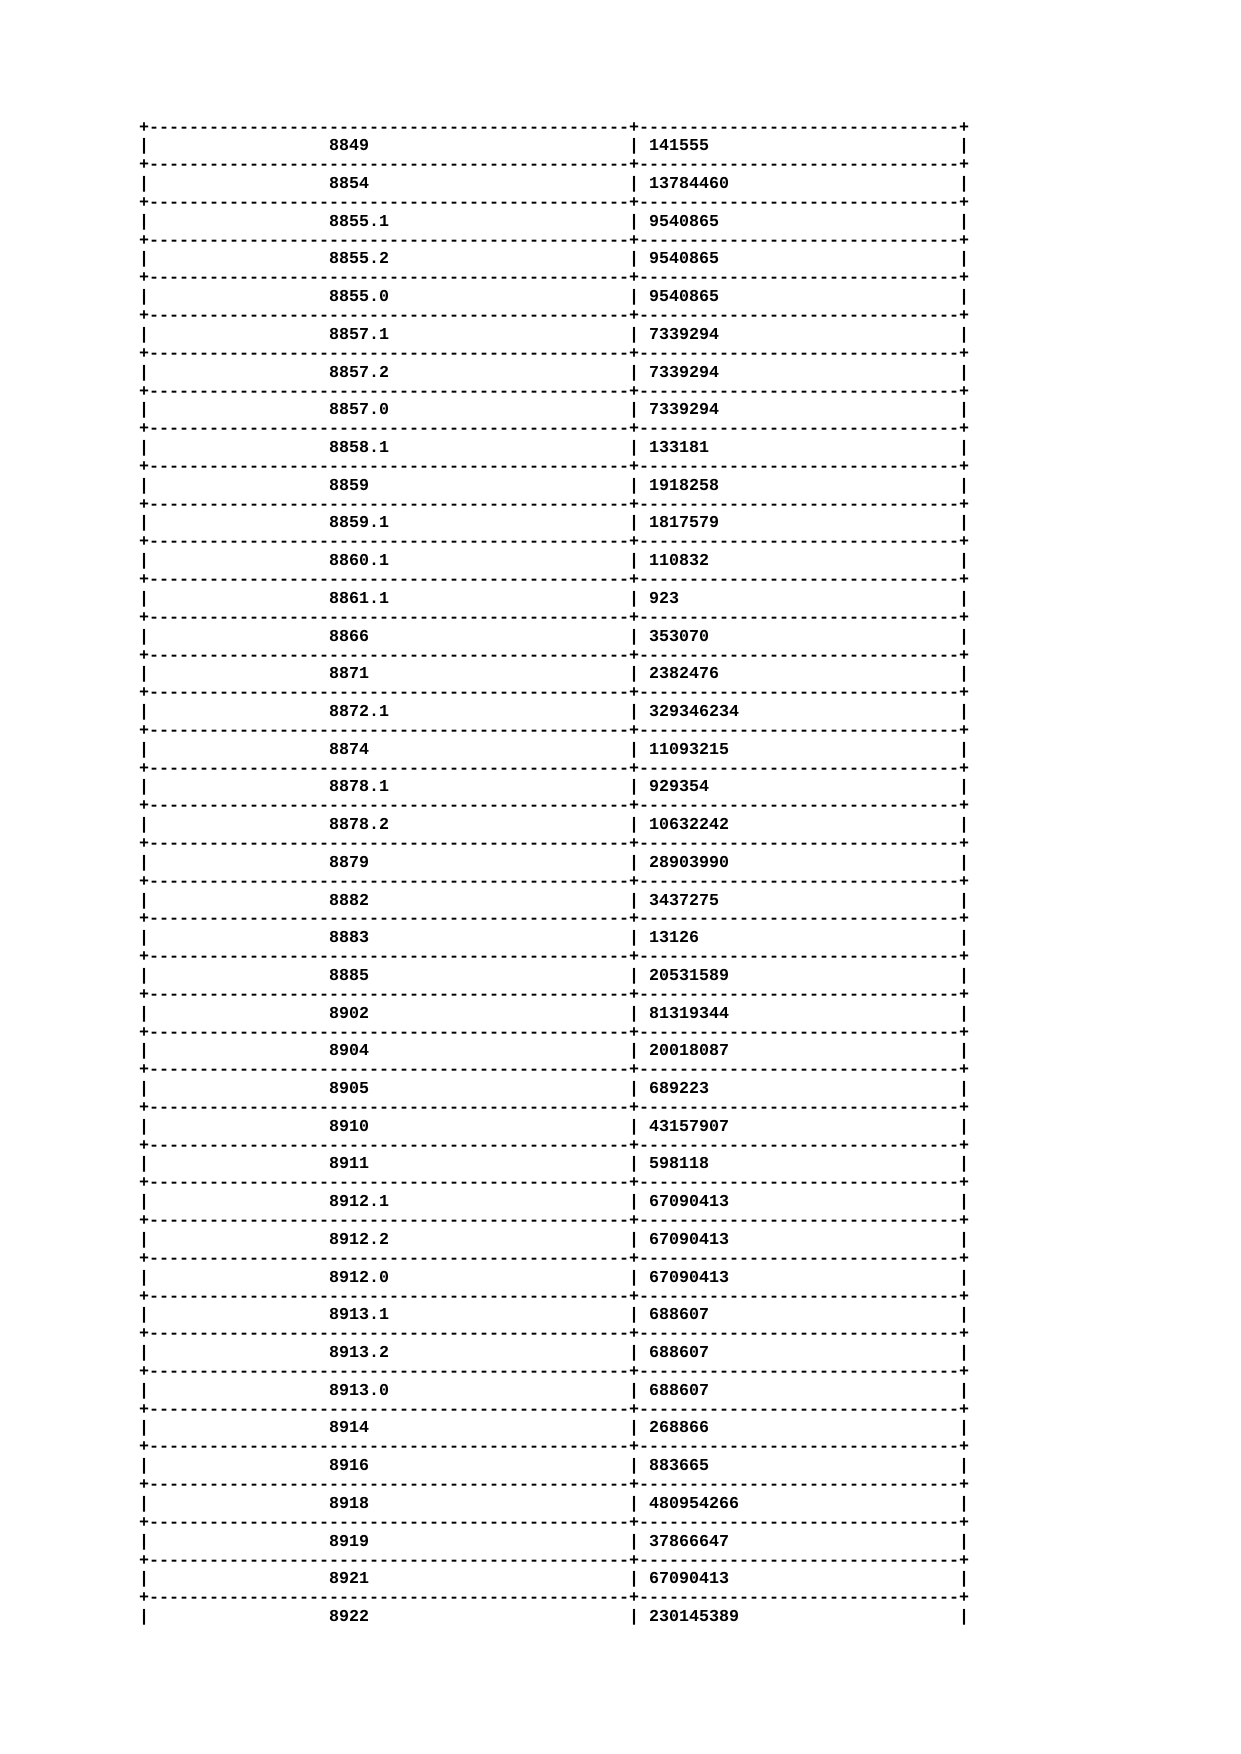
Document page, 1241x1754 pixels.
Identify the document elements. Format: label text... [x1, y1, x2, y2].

text | 8854 | 13784460 | [139, 175, 1101, 193]
text +------------------------------------------------+--------------------------------+ [139, 721, 1101, 740]
text +------------------------------------------------+--------------------------------+ [139, 1061, 1101, 1080]
text +------------------------------------------------+--------------------------------+ [139, 1400, 1101, 1419]
text +------------------------------------------------+--------------------------------+ [139, 457, 1101, 476]
text | 8861.1 | 923 | [139, 589, 1101, 608]
text +------------------------------------------------+--------------------------------+ [139, 307, 1101, 326]
text | 8921 | 67090413 | [139, 1570, 1101, 1589]
text +------------------------------------------------+--------------------------------+ [139, 533, 1101, 552]
text | 8913.0 | 688607 | [139, 1381, 1101, 1400]
text | 8911 | 598118 | [139, 1155, 1101, 1174]
text +------------------------------------------------+--------------------------------+ [139, 1098, 1101, 1117]
text | 8916 | 883665 | [139, 1457, 1101, 1476]
text | 8855.2 | 9540865 | [139, 250, 1101, 269]
text +------------------------------------------------+--------------------------------+ [139, 1476, 1101, 1494]
text | 8857.1 | 7339294 | [139, 326, 1101, 344]
text +------------------------------------------------+--------------------------------+ [139, 759, 1101, 778]
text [139, 193, 1101, 212]
text +------------------------------------------------+--------------------------------+ [139, 382, 1101, 401]
text | 8860.1 | 110832 | [139, 552, 1101, 571]
text | 8878.1 | 929354 | [139, 778, 1101, 797]
text | 8885 | 20531589 | [139, 967, 1101, 985]
text +------------------------------------------------+--------------------------------+ [139, 608, 1101, 627]
text +------------------------------------------------+--------------------------------+ [139, 1362, 1101, 1381]
text +------------------------------------------------+--------------------------------+ [139, 948, 1101, 967]
text | 8918 | 480954266 | [139, 1494, 1101, 1513]
text | 8883 | 13126 | [139, 929, 1101, 948]
text +------------------------------------------------+--------------------------------+ [139, 231, 1101, 250]
text +------------------------------------------------+--------------------------------+ [139, 1325, 1101, 1344]
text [139, 1551, 1101, 1570]
text | 8878.2 | 10632242 | [139, 816, 1101, 834]
text | 8857.2 | 7339294 | [139, 363, 1101, 382]
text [139, 156, 1101, 175]
text | 8871 | 2382476 | [139, 665, 1101, 684]
text +------------------------------------------------+--------------------------------+ [139, 420, 1101, 439]
text +------------------------------------------------+--------------------------------+ [139, 571, 1101, 589]
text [139, 1589, 1101, 1608]
text | 8858.1 | 133181 | [139, 439, 1101, 457]
text +------------------------------------------------+--------------------------------+ [139, 1136, 1101, 1155]
text +------------------------------------------------+--------------------------------+ [139, 797, 1101, 816]
text +------------------------------------------------+--------------------------------+ [139, 269, 1101, 288]
text +------------------------------------------------+--------------------------------+ [139, 684, 1101, 703]
text | 8879 | 28903990 | [139, 853, 1101, 872]
text | 8912.2 | 67090413 | [139, 1231, 1101, 1249]
text +------------------------------------------------+--------------------------------+ [139, 1174, 1101, 1193]
text | 8872.1 | 329346234 | [139, 703, 1101, 721]
text | 8913.2 | 688607 | [139, 1344, 1101, 1362]
text | 8857.0 | 7339294 | [139, 401, 1101, 420]
text | 8855.0 | 9540865 | [139, 288, 1101, 307]
text | 8922 | 230145389 | [139, 1608, 1101, 1626]
text +------------------------------------------------+--------------------------------+ [139, 1023, 1101, 1042]
text | 8910 | 43157907 | [139, 1117, 1101, 1136]
text | 8874 | 11093215 | [139, 740, 1101, 759]
text +------------------------------------------------+--------------------------------+ [139, 1438, 1101, 1457]
text +------------------------------------------------+--------------------------------+ [139, 646, 1101, 665]
text | 8902 | 81319344 | [139, 1004, 1101, 1023]
text +------------------------------------------------+--------------------------------+ [139, 1513, 1101, 1532]
text | 8849 | 141555 | [139, 137, 1101, 156]
text +------------------------------------------------+--------------------------------+ [139, 1212, 1101, 1231]
text | 8913.1 | 688607 | [139, 1306, 1101, 1325]
text | 8914 | 268866 | [139, 1419, 1101, 1438]
text +------------------------------------------------+--------------------------------+ [139, 834, 1101, 853]
text +------------------------------------------------+--------------------------------+ [139, 985, 1101, 1004]
text +------------------------------------------------+--------------------------------+ [139, 344, 1101, 363]
text +------------------------------------------------+--------------------------------+ [139, 1249, 1101, 1268]
text | 8855.1 | 9540865 | [139, 212, 1101, 231]
text | 8859 | 1918258 | [139, 476, 1101, 495]
text +------------------------------------------------+--------------------------------+ [139, 910, 1101, 929]
text | 8919 | 37866647 | [139, 1532, 1101, 1551]
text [139, 118, 1101, 137]
text | 8912.1 | 67090413 | [139, 1193, 1101, 1212]
text | 8904 | 20018087 | [139, 1042, 1101, 1061]
text | 8905 | 689223 | [139, 1080, 1101, 1098]
text +------------------------------------------------+--------------------------------+ [139, 1287, 1101, 1306]
text | 8866 | 353070 | [139, 627, 1101, 646]
text | 8882 | 3437275 | [139, 891, 1101, 910]
text +------------------------------------------------+--------------------------------+ [139, 495, 1101, 514]
text +------------------------------------------------+--------------------------------+ [139, 872, 1101, 891]
text | 8859.1 | 1817579 | [139, 514, 1101, 533]
text | 8912.0 | 67090413 | [139, 1268, 1101, 1287]
